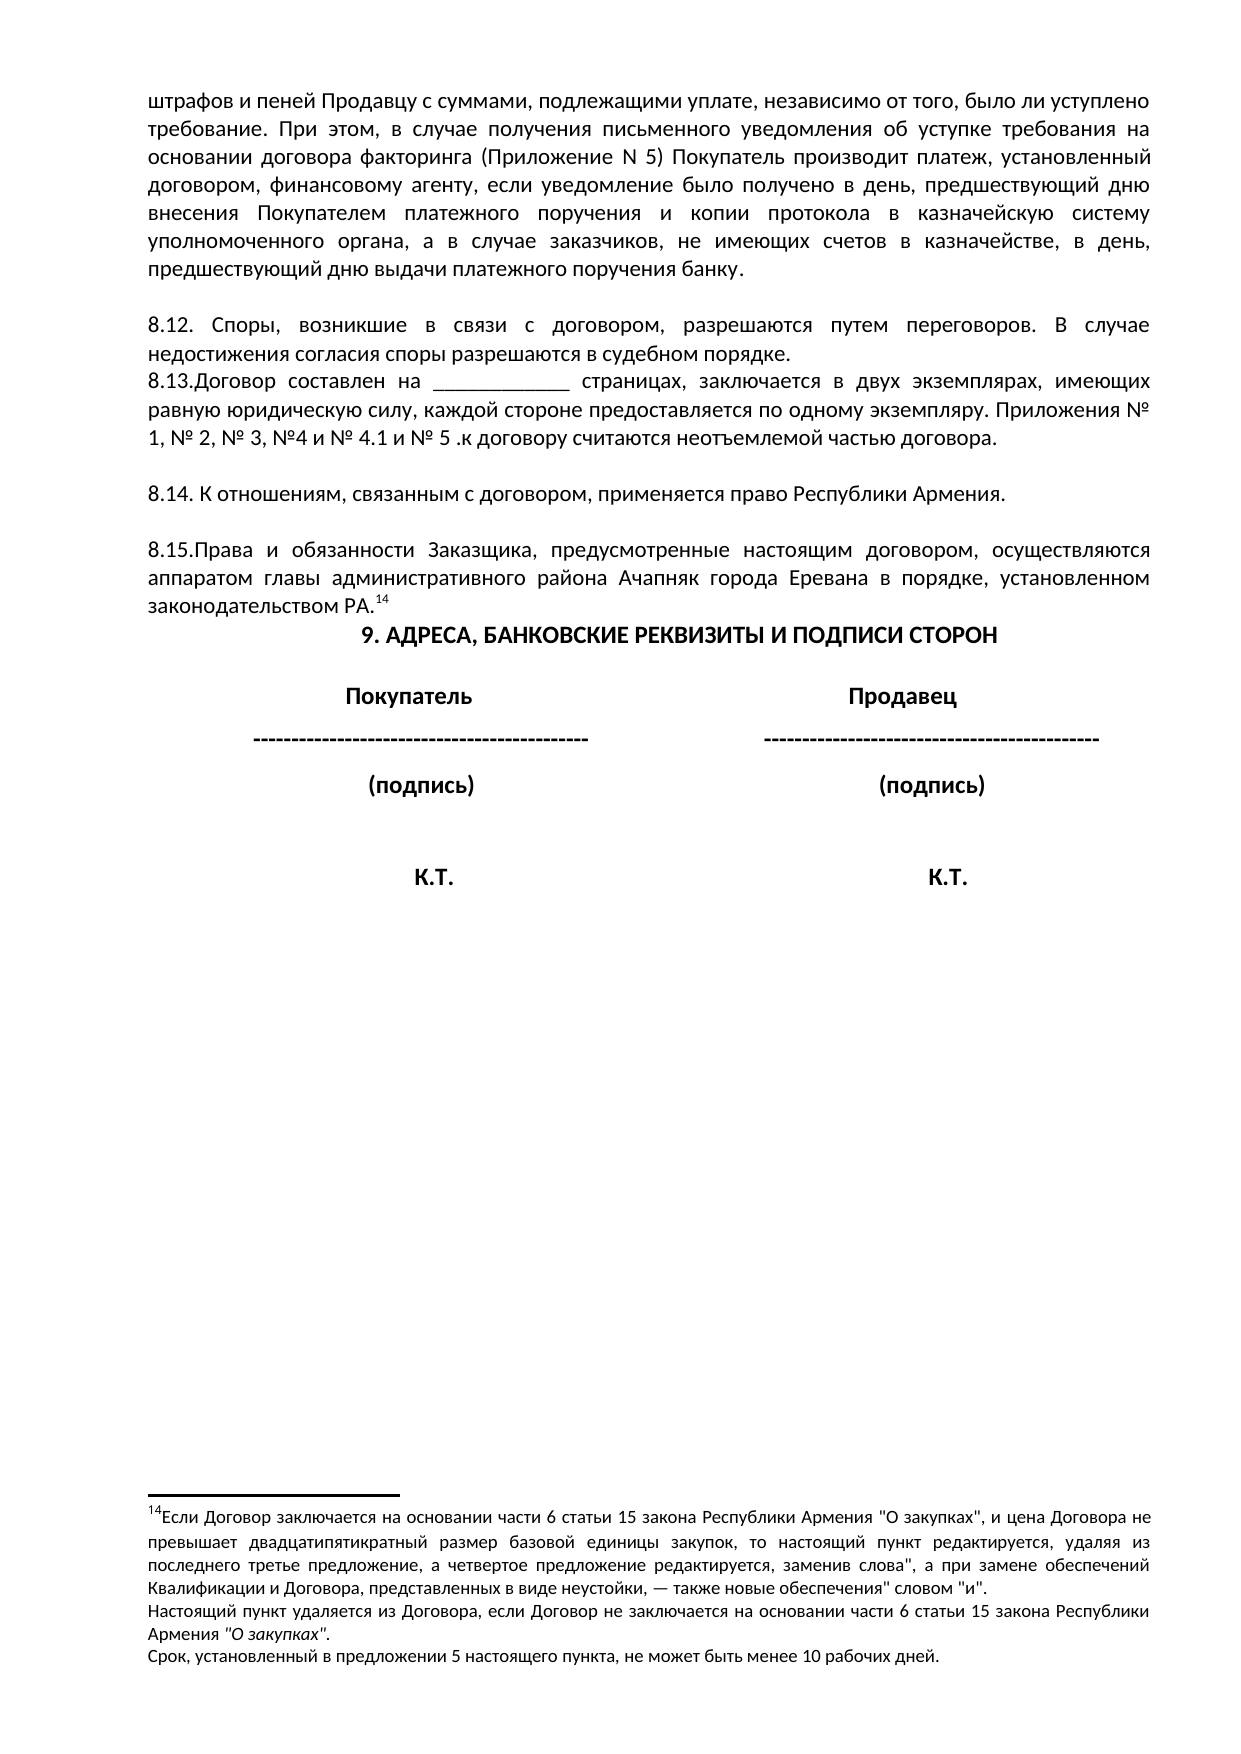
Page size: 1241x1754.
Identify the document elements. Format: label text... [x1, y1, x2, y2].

table_cell -------------------------------------------- (подпись) [136, 724, 647, 831]
text 8.15.Права и обязанности Заказщика, предусмотренные настоящим договором, осуществляются аппаратом главы административного района Ачапняк города Еревана в порядке, установленном законодательством РА. [148, 535, 1152, 619]
table_header К.Т. [662, 862, 1176, 907]
text 8.12. Споры, возникшие в связи с договором, разрешаются путем переговоров. В случае недостижения согласия споры разрешаются в судебном порядке. [148, 311, 1152, 367]
table_header К.Т. [148, 862, 662, 907]
table_header Покупатель [136, 680, 647, 723]
text 9. АДРЕСА, БАНКОВСКИЕ РЕКВИЗИТЫ И ПОДПИСИ СТОРОН [148, 619, 1152, 649]
table_header Продавец [647, 680, 1158, 723]
table_cell -------------------------------------------- (подпись) [647, 724, 1158, 831]
text 8.14. К отношениям, связанным с договором, применяется право Республики Армения. [148, 479, 1152, 507]
text 8.13.Договор составлен на ____________ страницах, заключается в двух экземплярах, имеющих равную юридическую силу, каждой стороне предоставляется по одному экземпляру. Приложения № 1, № 2, № 3, №4 и № 4.1 и № 5 .к договору считаются неотъемлемой частью договора. [148, 367, 1152, 451]
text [148, 86, 1152, 283]
